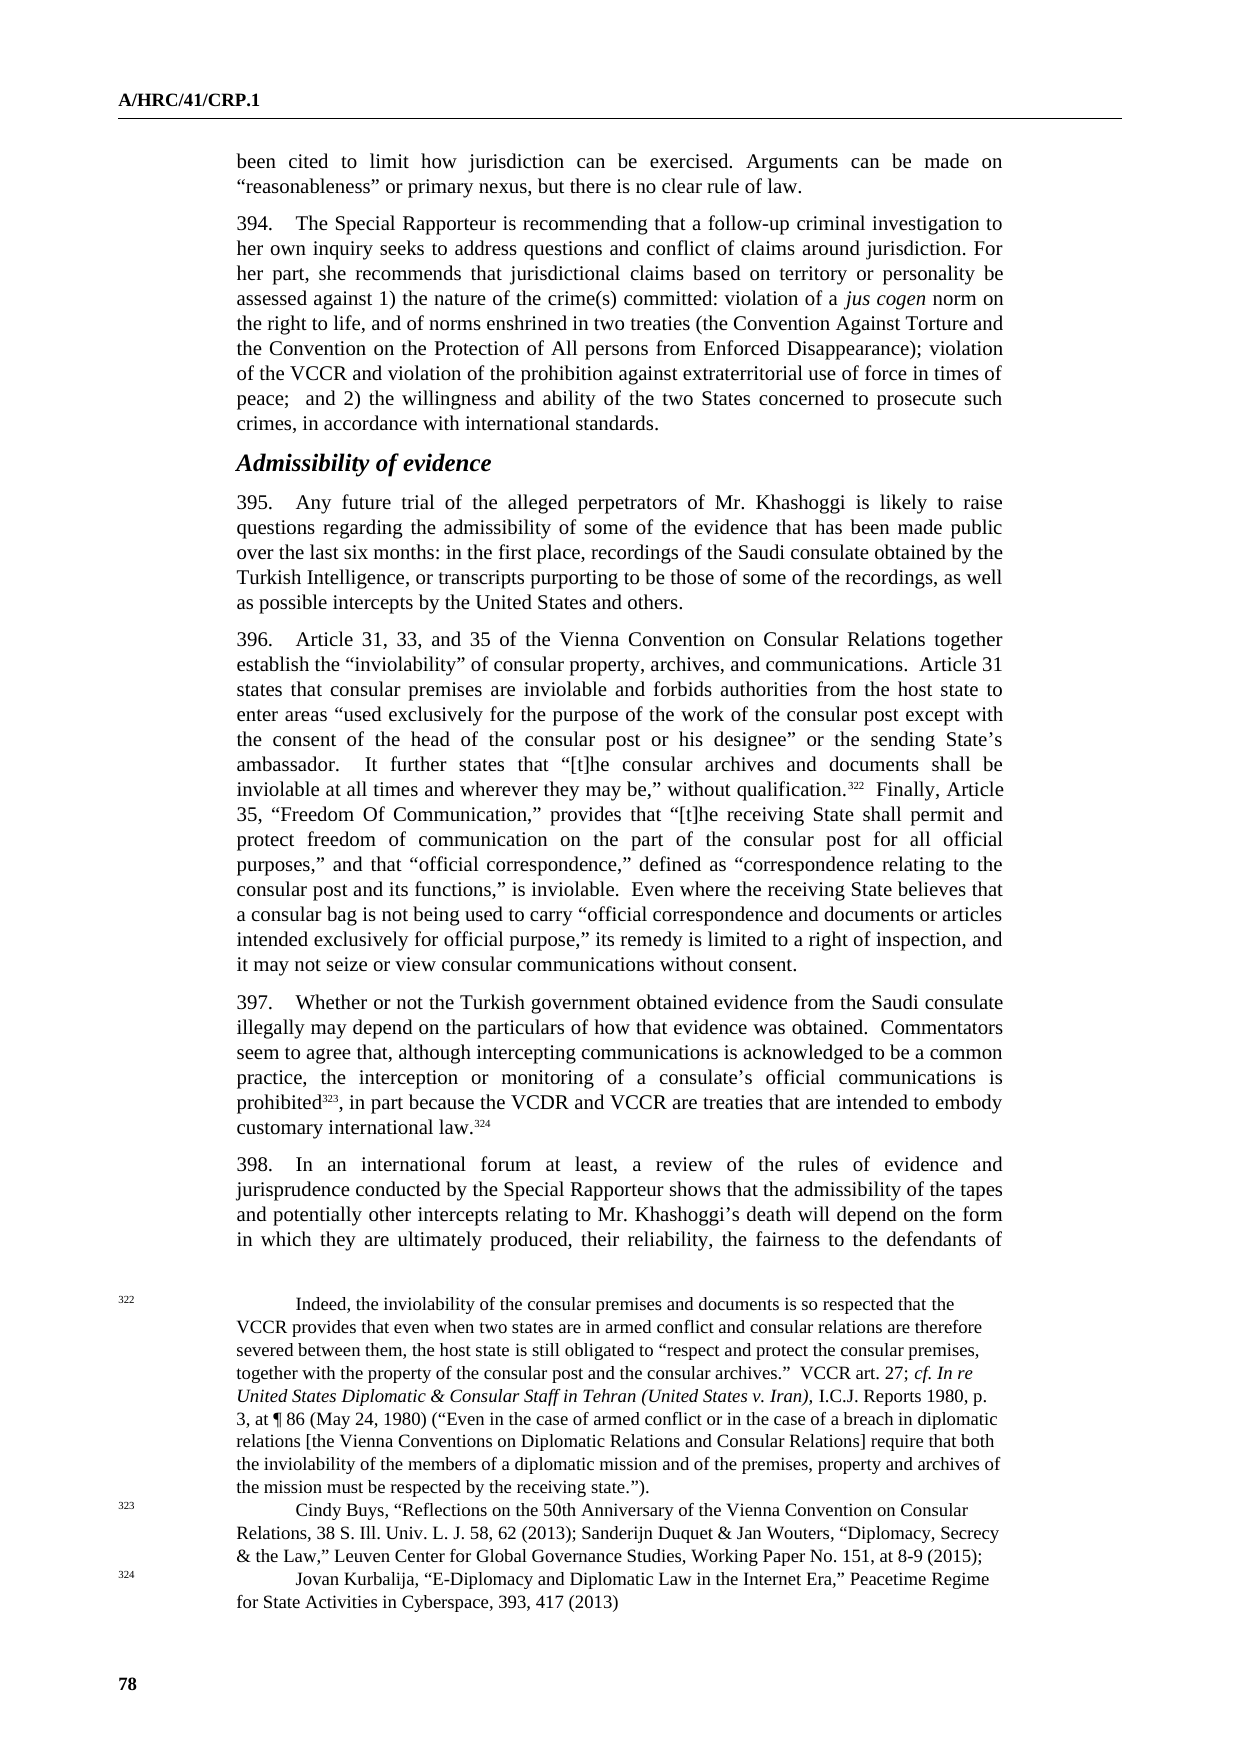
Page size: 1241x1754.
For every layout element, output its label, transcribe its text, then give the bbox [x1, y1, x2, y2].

text Article 31, 33, and 35 of the Vienna Convention on Consular Relations together establish the “inviolability” of consular property, archives, and communications. Article 31 states that consular premises are inviolable and forbids authorities from the host state to enter areas “used exclusively for the purpose of the work of the consular post except with the consent of the head of the consular post or his designee” or the sending State’s ambassador. It further states that “[t]he consular archives and documents shall be inviolable at all times and wherever they may be,” without qualification. Finally, Article 35, “Freedom Of Communication,” provides that “[t]he receiving State shall permit and protect freedom of communication on the part of the consular post for all official purposes,” and that “official correspondence,” defined as “correspondence relating to the consular post and its functions,” is inviolable. Even where the receiving State believes that a consular bag is not being used to carry “official correspondence and documents or articles intended exclusively for official purpose,” its remedy is limited to a right of inspection, and it may not seize or view consular communications without consent. [236, 626, 1004, 976]
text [236, 148, 1004, 198]
text Admissibility of evidence [236, 448, 1004, 476]
text Any future trial of the alleged perpetrators of Mr. Khashoggi is likely to raise questions regarding the admissibility of some of the evidence that has been made public over the last six months: in the first place, recordings of the Saudi consulate obtained by the Turkish Intelligence, or transcripts purporting to be those of some of the recordings, as well as possible intercepts by the United States and others. [236, 489, 1004, 614]
text The Special Rapporteur is recommending that a follow-up criminal investigation to her own inquiry seeks to address questions and conflict of claims around jurisdiction. For her part, she recommends that jurisdictional claims based on territory or personality be assessed against 1) the nature of the crime(s) committed: violation of a jus cogen norm on the right to life, and of norms enshrined in two treaties (the Convention Against Torture and the Convention on the Protection of All persons from Enforced Disappearance); violation of the VCCR and violation of the prohibition against extraterritorial use of force in times of peace; and 2) the willingness and ability of the two States concerned to prosecute such crimes, in accordance with international standards. [236, 210, 1004, 435]
text Whether or not the Turkish government obtained evidence from the Saudi consulate illegally may depend on the particulars of how that evidence was obtained. Commentators seem to agree that, although intercepting communications is acknowledged to be a common practice, the interception or monitoring of a consulate’s official communications is prohibited, in part because the VCDR and VCCR are treaties that are intended to embody customary international law. [236, 989, 1004, 1139]
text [236, 1151, 1004, 1251]
